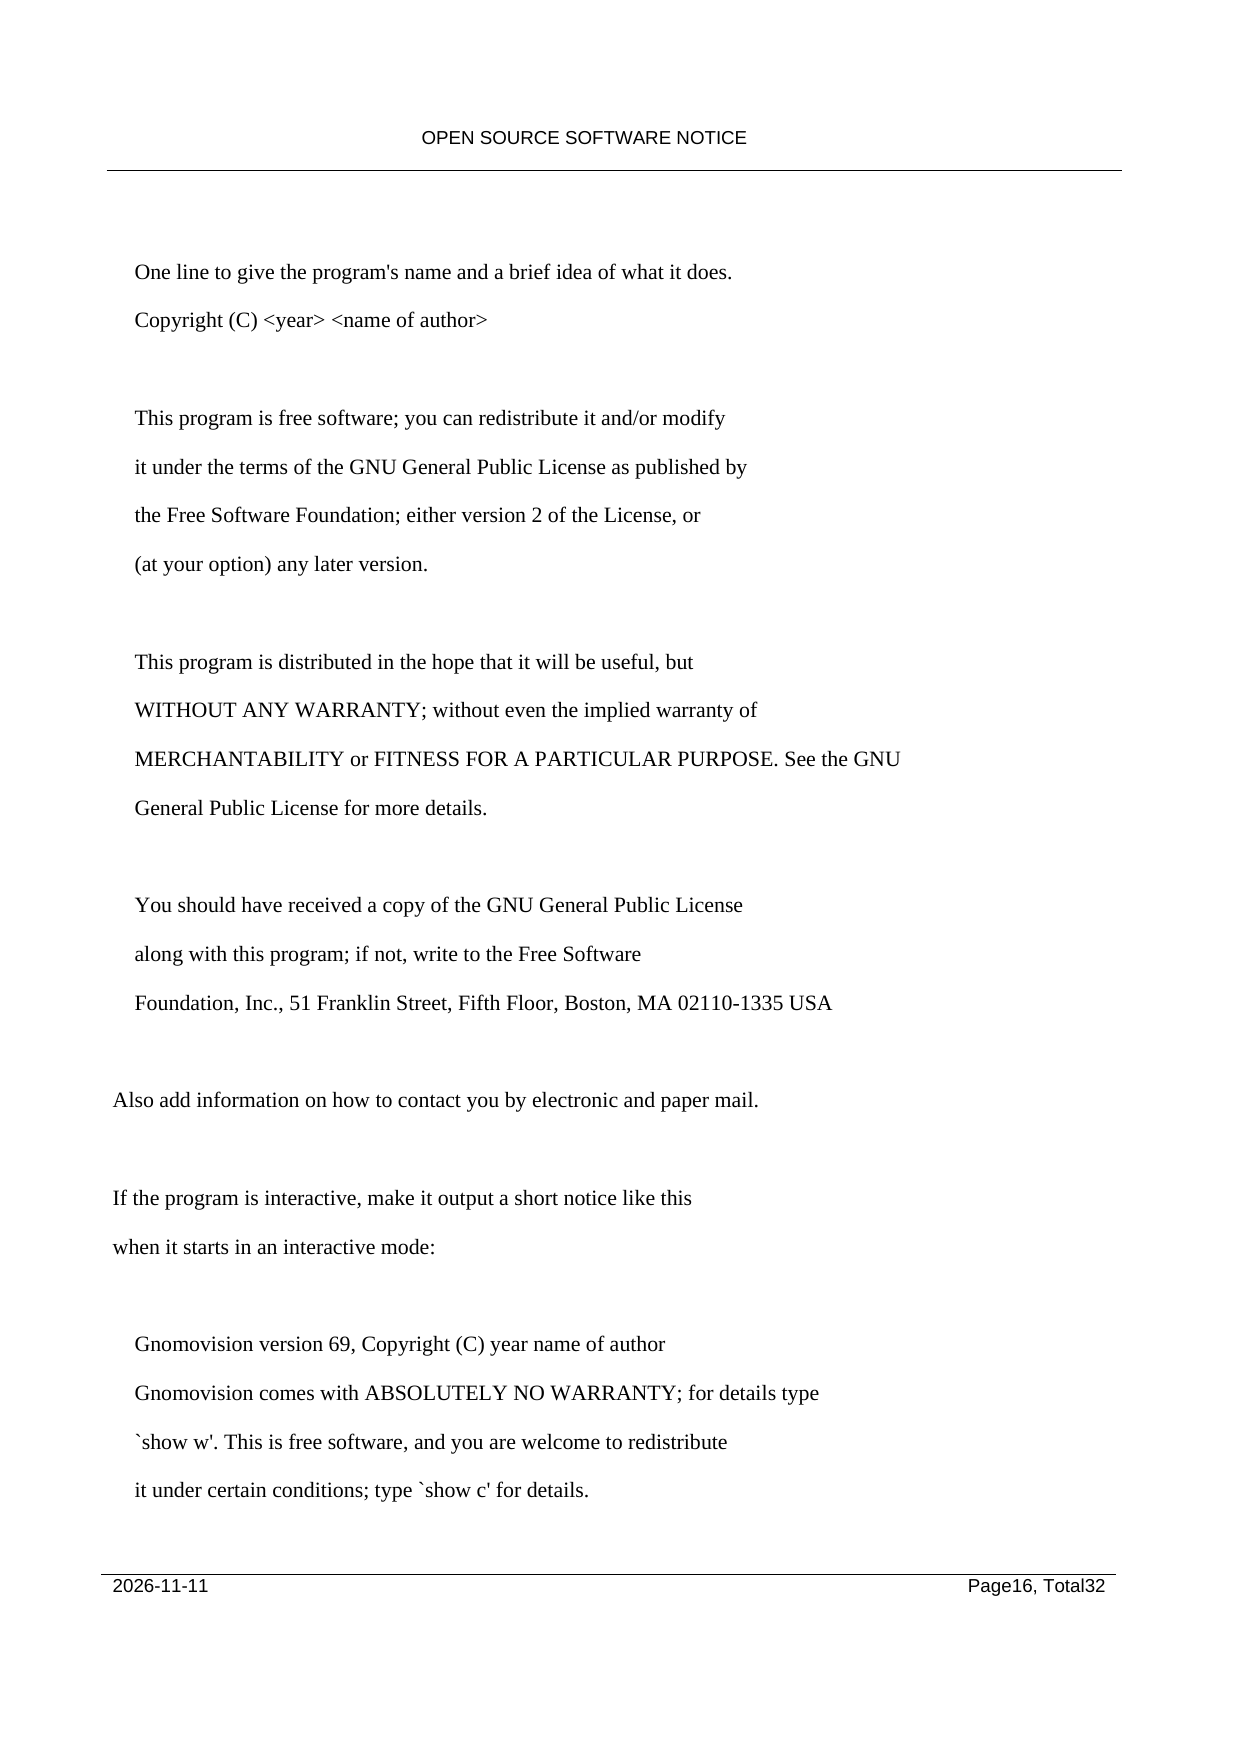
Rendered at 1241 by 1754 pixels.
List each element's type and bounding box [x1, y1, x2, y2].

text [112, 206, 1128, 1506]
